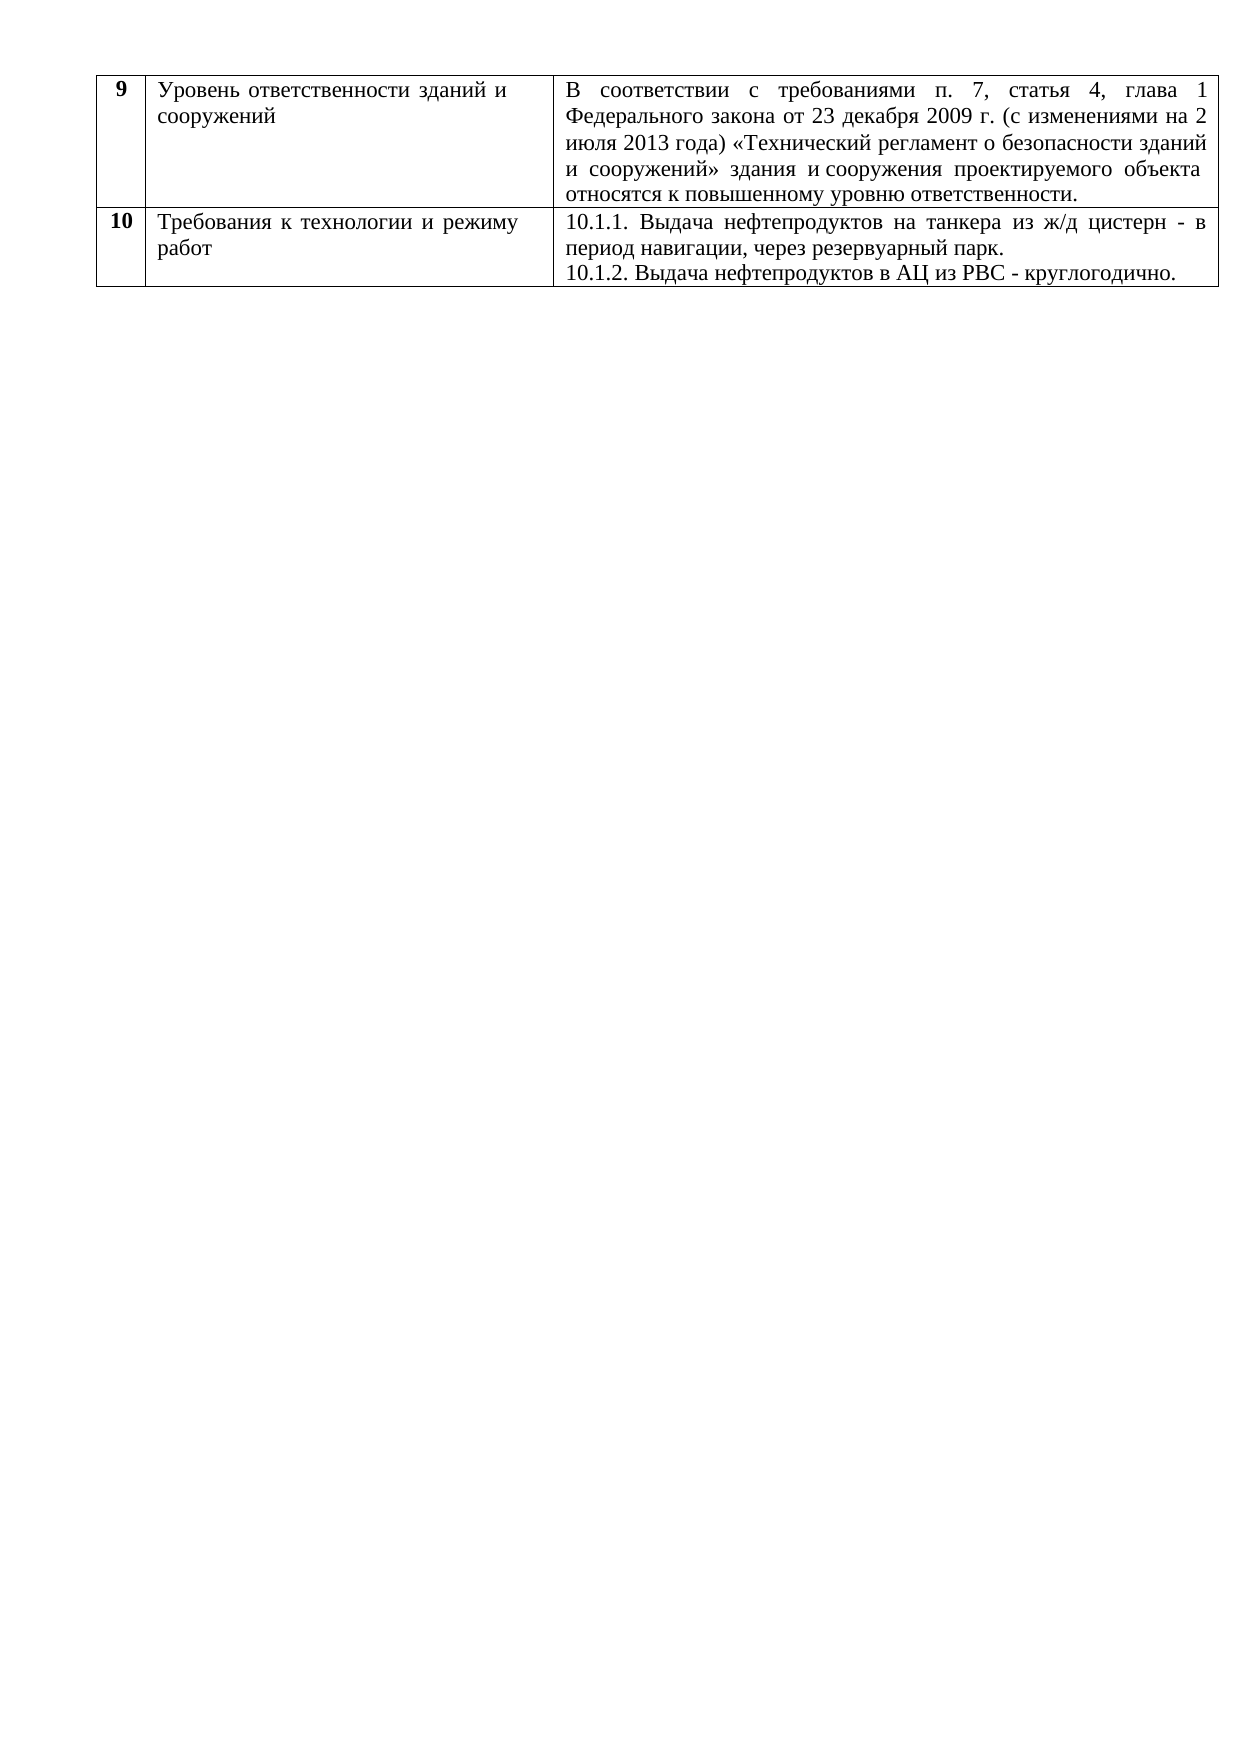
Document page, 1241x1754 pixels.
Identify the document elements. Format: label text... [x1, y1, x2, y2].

table_cell 9 [97, 76, 145, 207]
table_cell Выдача нефтепродуктов на танкера из ж/д цистерн - в период навигации, через резервуарный парк. Выдача нефтепродуктов в АЦ из РВС - круглогодично. [554, 208, 1218, 286]
table_cell 10 [97, 208, 145, 286]
table_cell В соответствии с требованиями п. 7, статья 4, глава 1 Федерального закона от 23 декабря 2009 г. (с изменениями на 2 июля 2013 года) «Технический регламент о безопасности зданий и сооружений» здания и сооружения проектируемого объекта относятся к повышенному уровню ответственности. [554, 76, 1218, 207]
table_cell Уровень ответственности зданий и сооружений [146, 76, 553, 207]
table_cell Требования к технологии и режиму работ [146, 208, 553, 286]
